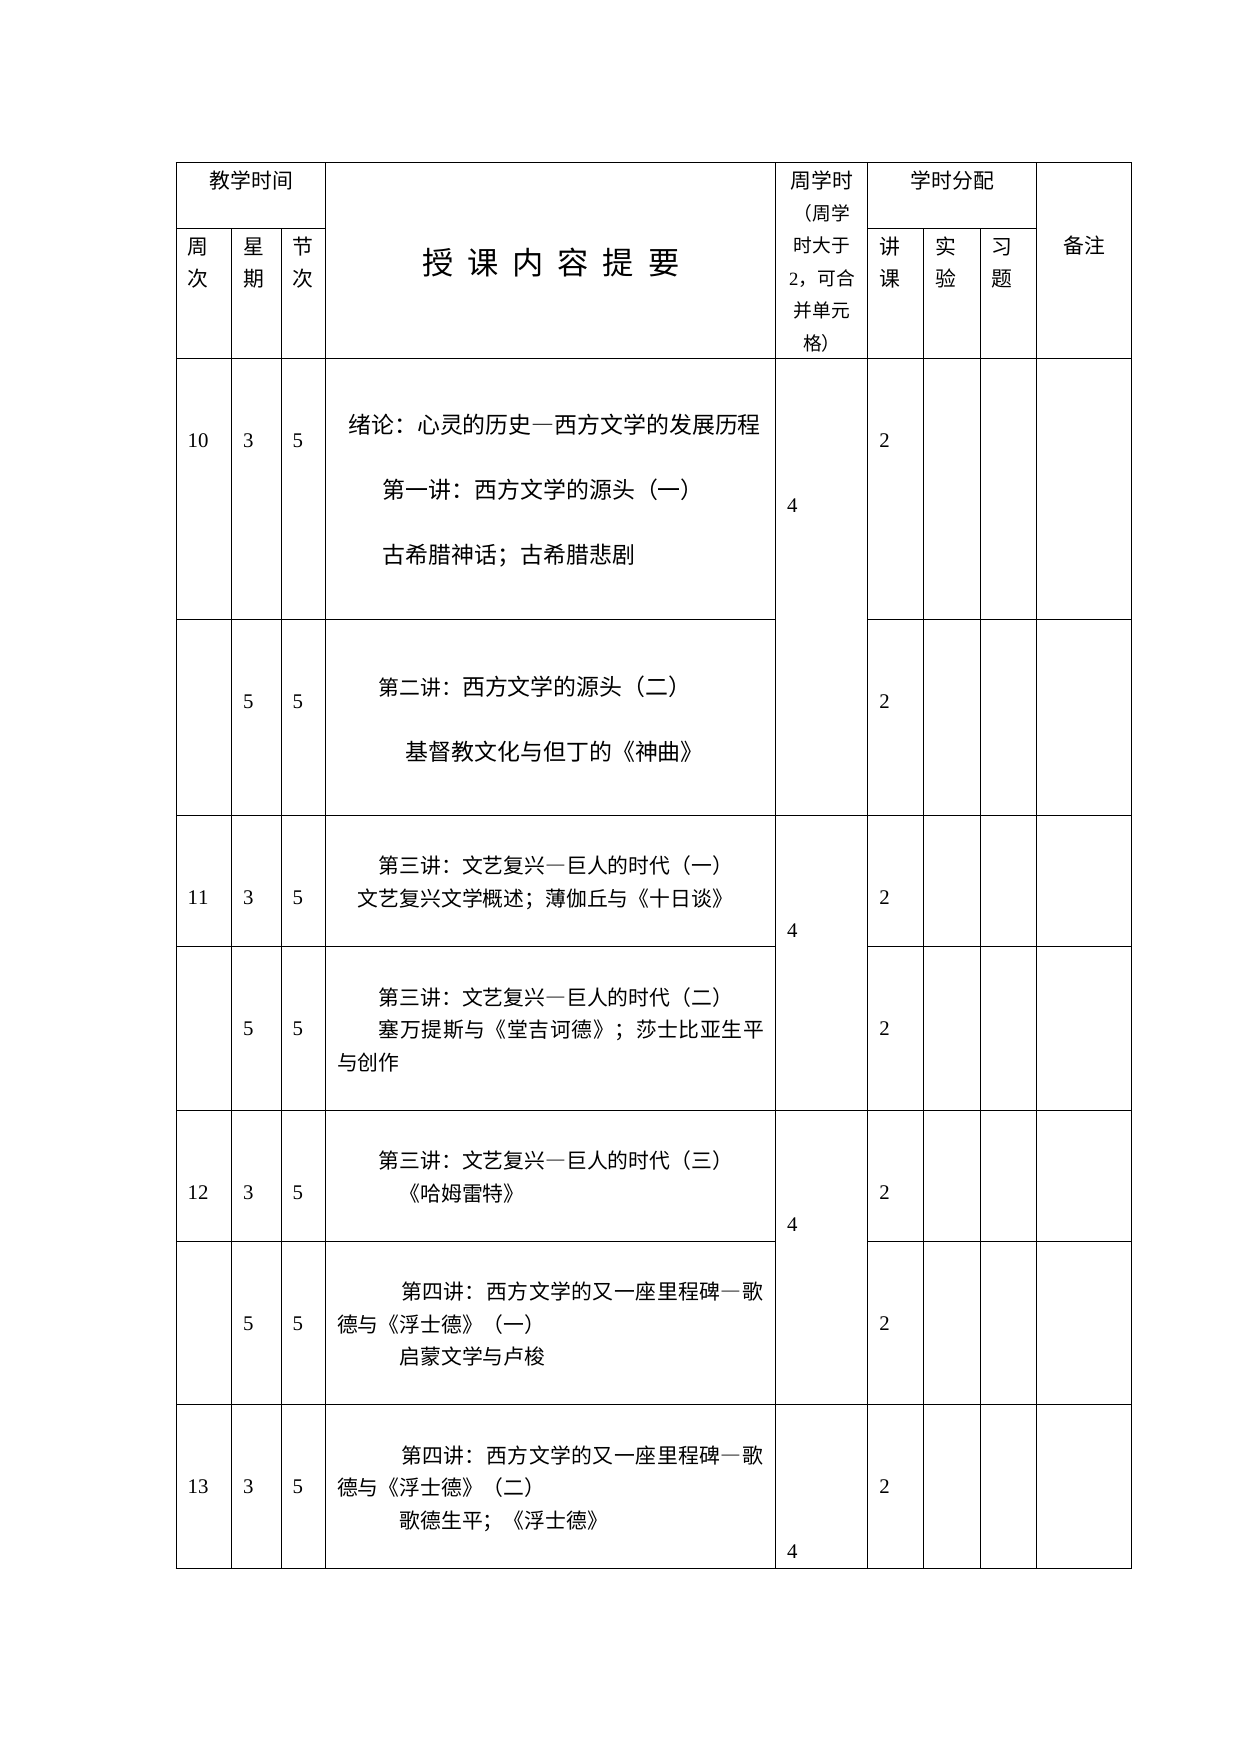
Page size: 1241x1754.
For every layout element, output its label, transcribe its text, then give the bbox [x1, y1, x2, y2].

table_cell 讲课 [868, 229, 923, 358]
table_cell 实验 [924, 229, 980, 358]
table_cell 2 [868, 947, 923, 1110]
table_cell 5 [282, 620, 325, 815]
table_cell 3 [232, 1405, 281, 1568]
table_header 教学时间 [177, 163, 325, 228]
table_cell 11 [177, 816, 231, 946]
table_cell 5 [282, 1242, 325, 1404]
table_cell 5 [232, 620, 281, 815]
table_cell 第二讲：西方文学的源头（二） 基督教文化与但丁的《神曲》 [326, 620, 775, 815]
table_cell [177, 1242, 231, 1404]
table_cell [981, 816, 1036, 946]
table_cell [177, 620, 231, 815]
table_cell [981, 947, 1036, 1110]
table_cell 4 [776, 359, 867, 815]
table_cell 周次 [177, 229, 231, 358]
table_cell [981, 1111, 1036, 1241]
table_cell [1037, 947, 1131, 1110]
table_cell 2 [868, 1111, 923, 1241]
table_cell 第三讲：文艺复兴—巨人的时代（二） 塞万提斯与《堂吉诃德》；莎士比亚生平与创作 [326, 947, 775, 1110]
table_cell [924, 620, 980, 815]
table_cell 3 [232, 816, 281, 946]
table_header 周学时 （周学时大于2，可合并单元格） [776, 163, 867, 358]
table_cell [924, 1242, 980, 1404]
table_cell [1037, 359, 1131, 619]
table_header 备注 [1037, 163, 1131, 358]
table_cell 2 [868, 359, 923, 619]
table_cell 13 [177, 1405, 231, 1568]
table_cell 12 [177, 1111, 231, 1241]
table_cell 5 [282, 947, 325, 1110]
table_cell 5 [282, 816, 325, 946]
table_cell [924, 816, 980, 946]
table_cell 星期 [232, 229, 281, 358]
table_cell 5 [282, 1111, 325, 1241]
table_cell 5 [282, 359, 325, 619]
table_header 授 课 内 容 提 要 [326, 163, 775, 358]
table_cell [981, 359, 1036, 619]
table_cell 第四讲：西方文学的又一座里程碑—歌德与《浮士德》（一） 启蒙文学与卢梭 [326, 1242, 775, 1404]
table_cell 10 [177, 359, 231, 619]
table_cell [924, 947, 980, 1110]
table_cell 4 [776, 816, 867, 1110]
table_cell 2 [868, 620, 923, 815]
table_cell 2 [868, 816, 923, 946]
table_cell 5 [282, 1405, 325, 1568]
table_cell 节次 [282, 229, 325, 358]
table_cell [924, 359, 980, 619]
table_cell 4 [776, 1405, 867, 1568]
table_cell [1037, 1405, 1131, 1568]
table_cell [1037, 1111, 1131, 1241]
table_cell [1037, 1242, 1131, 1404]
table_cell [924, 1405, 980, 1568]
table_cell [981, 1405, 1036, 1568]
table_cell [177, 947, 231, 1110]
table_cell [924, 1111, 980, 1241]
table_cell 5 [232, 1242, 281, 1404]
table_cell 5 [232, 947, 281, 1110]
table_cell [1037, 620, 1131, 815]
table_cell 2 [868, 1242, 923, 1404]
table_cell 第三讲：文艺复兴—巨人的时代（三） 《哈姆雷特》 [326, 1111, 775, 1241]
table_cell 绪论：心灵的历史—西方文学的发展历程 第一讲：西方文学的源头（一） 古希腊神话；古希腊悲剧 [326, 359, 775, 619]
table_cell [981, 620, 1036, 815]
table_cell 习题 [981, 229, 1036, 358]
table_cell 2 [868, 1405, 923, 1568]
table_header 学时分配 [868, 163, 1036, 228]
table_cell 第四讲：西方文学的又一座里程碑—歌德与《浮士德》（二） 歌德生平；《浮士德》 [326, 1405, 775, 1568]
table_cell 3 [232, 359, 281, 619]
table_cell [981, 1242, 1036, 1404]
table_cell 第三讲：文艺复兴—巨人的时代（一） 文艺复兴文学概述；薄伽丘与《十日谈》 [326, 816, 775, 946]
table_cell [1037, 816, 1131, 946]
table_cell 3 [232, 1111, 281, 1241]
table_cell 4 [776, 1111, 867, 1404]
